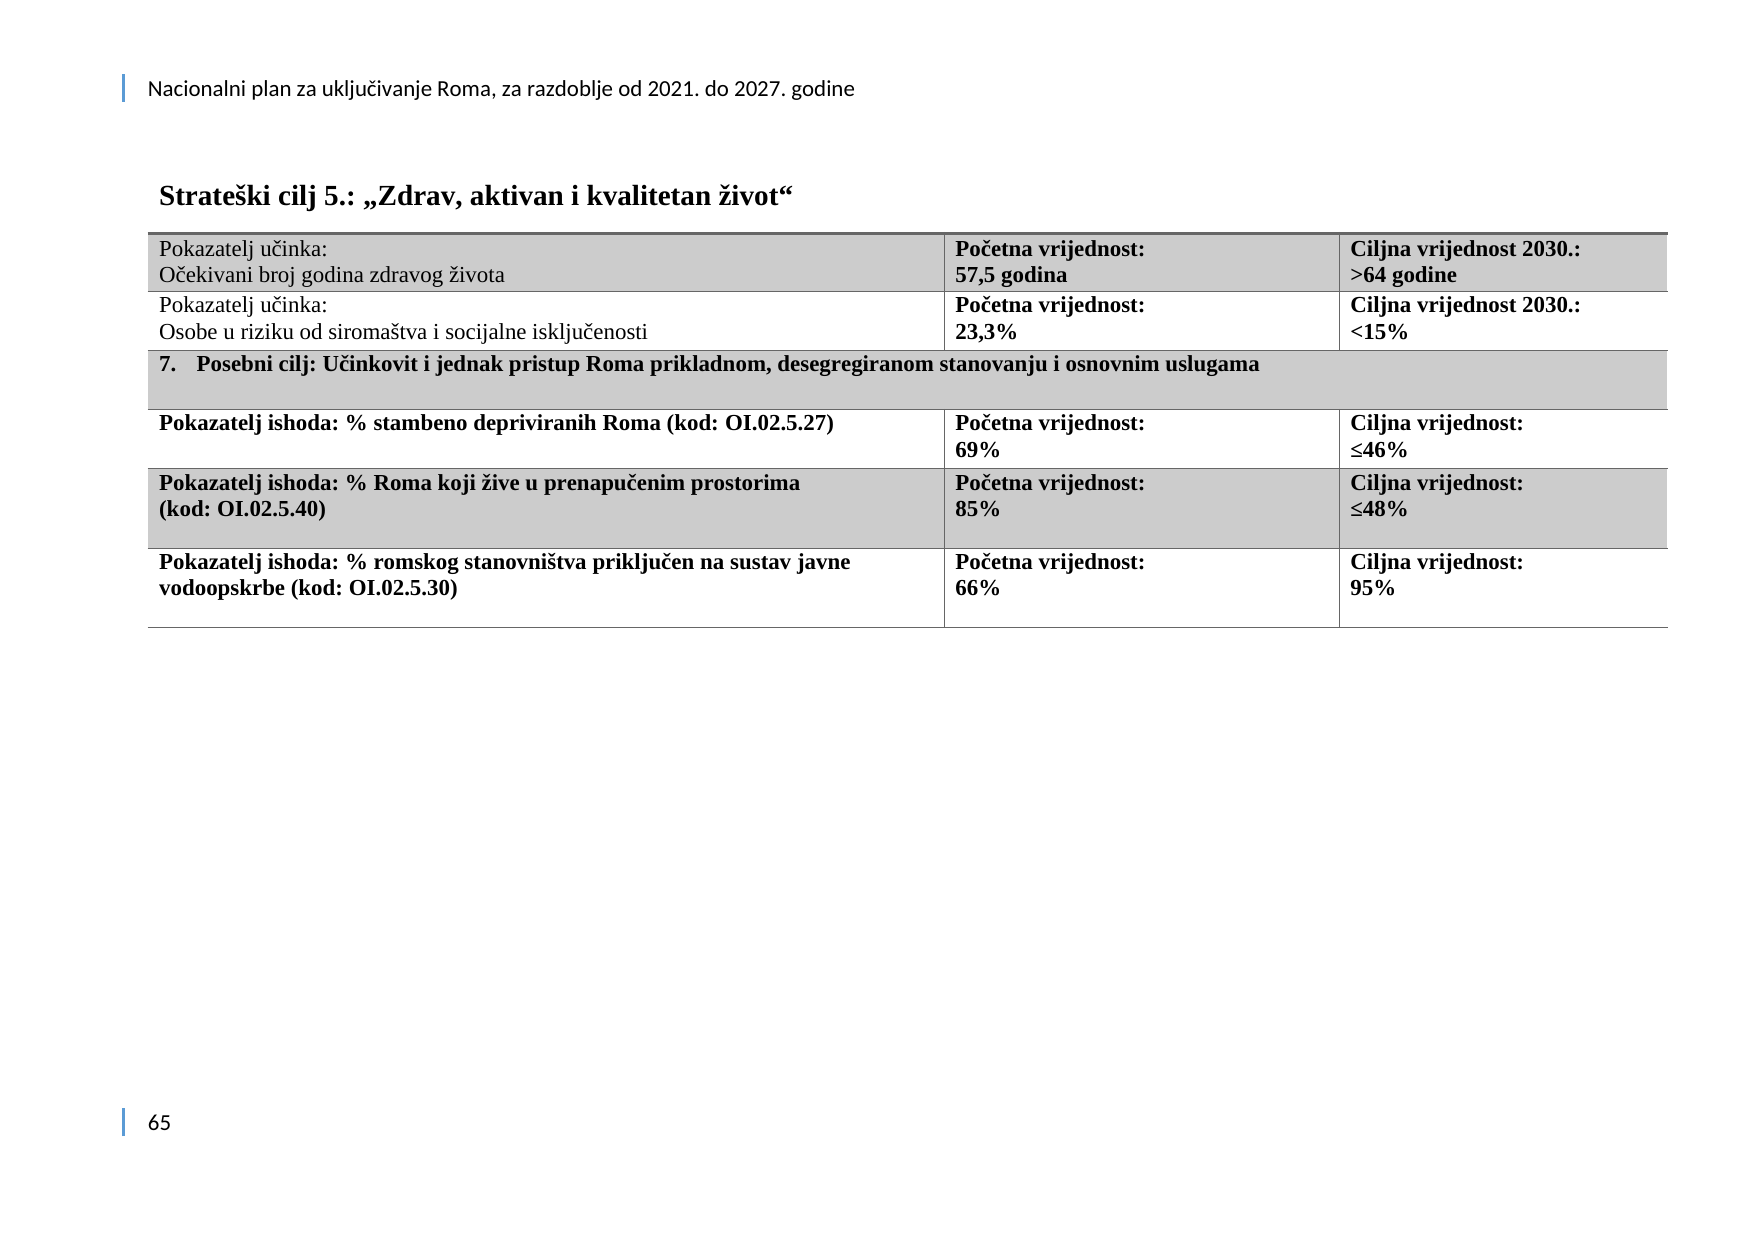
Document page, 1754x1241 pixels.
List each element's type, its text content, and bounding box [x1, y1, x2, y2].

table_cell Početna vrijednost: 23,3% [945, 292, 1339, 350]
table_cell Pokazatelj ishoda: % romskog stanovništva priključen na sustav javne vodoopskrbe (kod: OI.02.5.30) [148, 549, 944, 627]
table_cell Početna vrijednost: 57,5 godina [945, 235, 1339, 291]
table_cell Ciljna vrijednost 2030.: <15% [1340, 292, 1667, 350]
table_cell Početna vrijednost: 85% [945, 469, 1339, 548]
table_cell Ciljna vrijednost: ≤48% [1340, 469, 1667, 548]
table_cell Pokazatelj učinka: Očekivani broj godina zdravog života [148, 235, 944, 291]
table_cell Ciljna vrijednost: 95% [1340, 549, 1667, 627]
table_cell Pokazatelj učinka: Osobe u riziku od siromaštva i socijalne isključenosti [148, 292, 944, 350]
table_cell Posebni cilj: Učinkovit i jednak pristup Roma prikladnom, desegregiranom stanovanju i osnovnim uslugama [148, 351, 1667, 409]
table_cell Pokazatelj ishoda: % Roma koji žive u prenapučenim prostorima (kod: OI.02.5.40) [148, 469, 944, 548]
table_cell Ciljna vrijednost: ≤46% [1340, 410, 1667, 468]
table_cell Ciljna vrijednost 2030.: >64 godine [1340, 235, 1667, 291]
table_cell Pokazatelj ishoda: % stambeno depriviranih Roma (kod: OI.02.5.27) [148, 410, 944, 468]
table_cell Početna vrijednost: 69% [945, 410, 1339, 468]
table_header Strateški cilj 5.: „Zdrav, aktivan i kvalitetan život“ [148, 178, 1667, 232]
table_cell Početna vrijednost: 66% [945, 549, 1339, 627]
